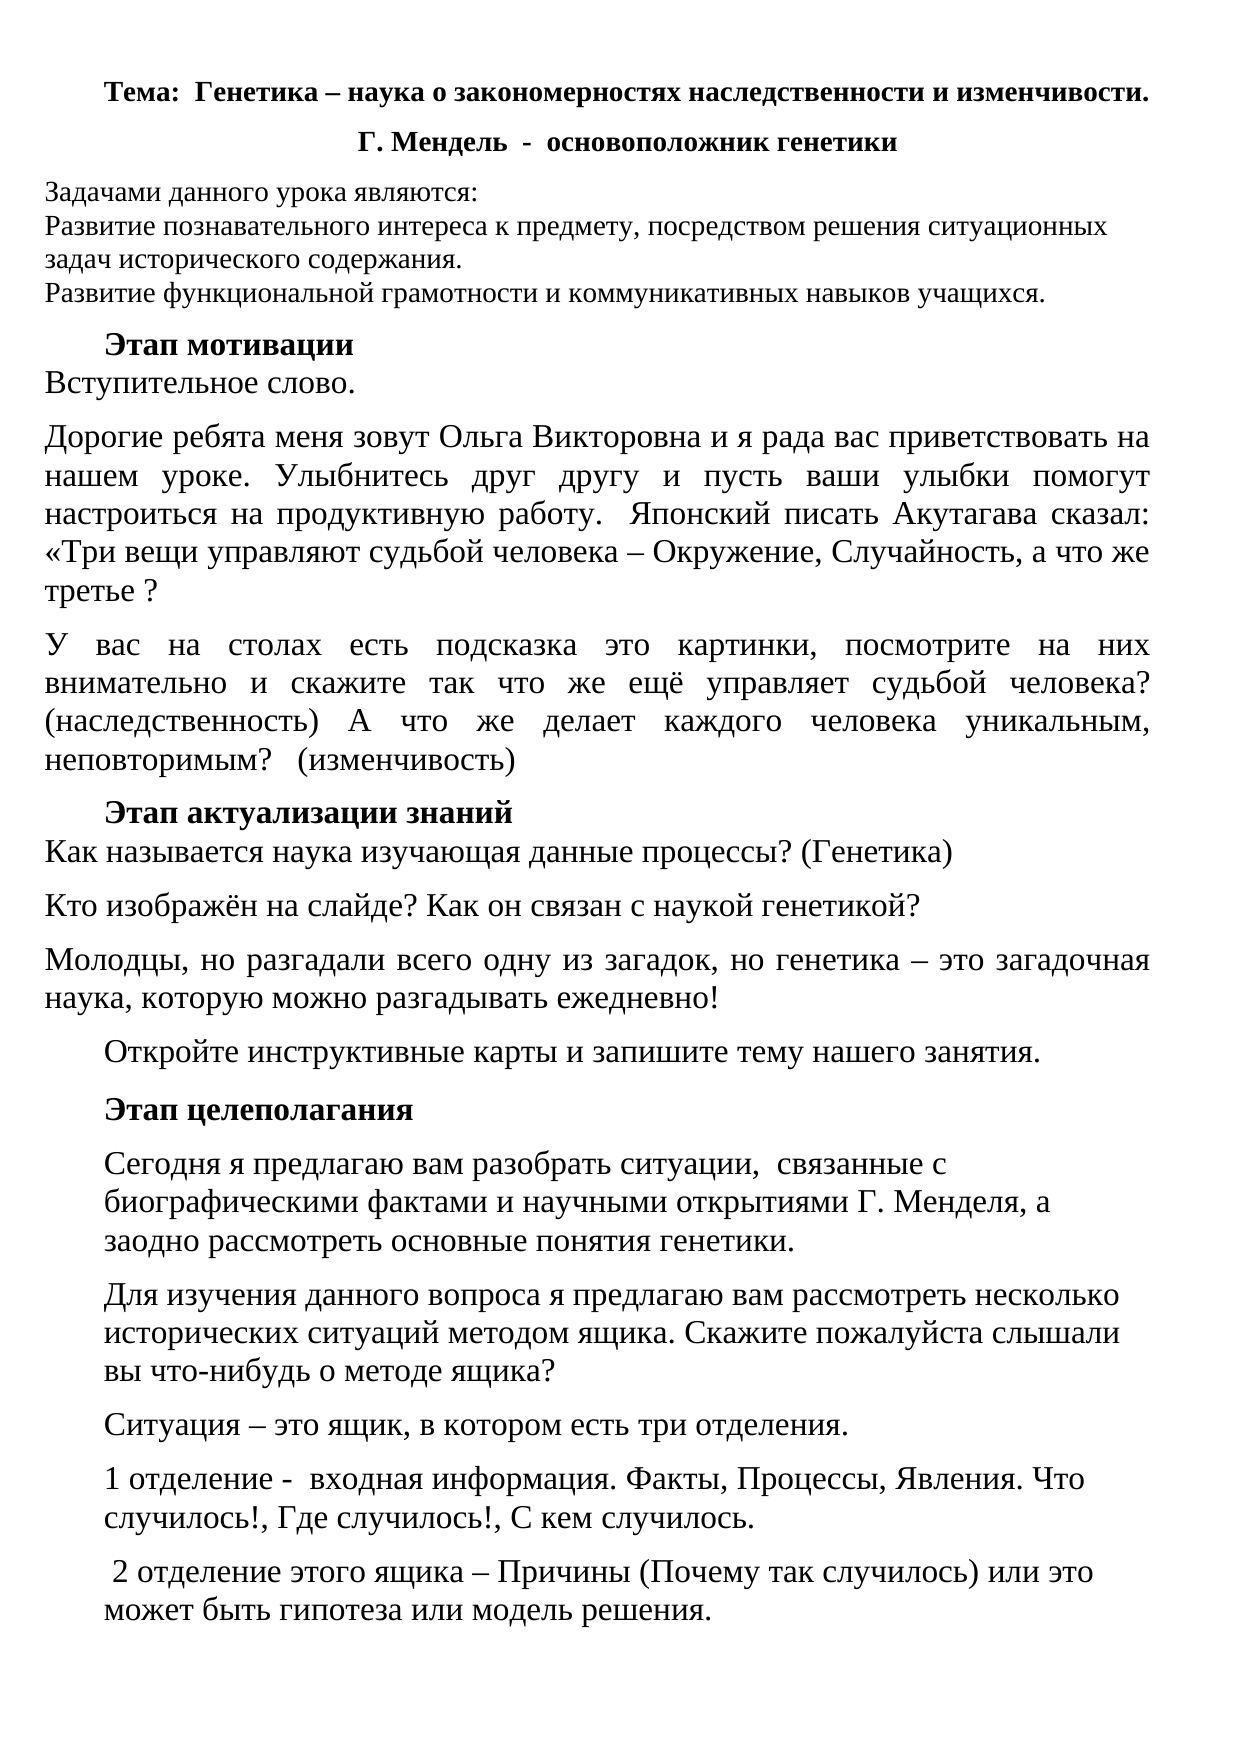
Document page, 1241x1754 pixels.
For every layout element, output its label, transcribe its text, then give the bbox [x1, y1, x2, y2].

text Откройте инструктивные карты и запишите тему нашего занятия. [103, 1031, 1152, 1070]
text Для изучения данного вопроса я предлагаю вам рассмотреть несколько исторических ситуаций методом ящика. Скажите пожалуйста слышали вы что-нибудь о методе ящика? [103, 1274, 1152, 1389]
text Задачами данного урока являются: [44, 174, 1152, 208]
text 1 отделение - входная информация. Факты, Процессы, Явления. Что случилось!, Где случилось!, С кем случилось. [103, 1458, 1152, 1535]
text Дорогие ребята меня зовут Ольга Викторовна и я рада вас приветствовать на нашем уроке. Улыбнитесь друг другу и пусть ваши улыбки помогут настроиться на продуктивную работу. Японский писать Акутагава сказал: «Три вещи управляют судьбой человека – Окружение, Случайность, а что же третье ? [44, 417, 1152, 608]
text Вступительное слово. [44, 363, 1152, 401]
text Этап мотивации [103, 324, 1152, 363]
text Ситуация – это ящик, в котором есть три отделения. [103, 1404, 1152, 1443]
text Молодцы, но разгадали всего одну из загадок, но генетика – это загадочная наука, которую можно разгадывать ежедневно! [44, 939, 1152, 1016]
text Тема: Генетика – наука о закономерностях наследственности и изменчивости. [103, 74, 1152, 107]
text Г. Мендель - основоположник генетики [103, 124, 1152, 158]
text Как называется наука изучающая данные процессы? (Генетика) [44, 831, 1152, 869]
text Кто изображён на слайде? Как он связан с наукой генетикой? [44, 885, 1152, 923]
text Этап целеполагания [103, 1089, 1152, 1128]
text Развитие функциональной грамотности и коммуникативных навыков учащихся. [44, 275, 1152, 309]
text У вас на столах есть подсказка это картинки, посмотрите на них внимательно и скажите так что же ещё управляет судьбой человека? (наследственность) А что же делает каждого человека уникальным, неповторимым? (изменчивость) [44, 624, 1152, 777]
text Развитие познавательного интереса к предмету, посредством решения ситуационных задач исторического содержания. [44, 208, 1152, 275]
text Этап актуализации знаний [103, 793, 1152, 831]
text Сегодня я предлагаю вам разобрать ситуации, связанные с биографическими фактами и научными открытиями Г. Менделя, а заодно рассмотреть основные понятия генетики. [103, 1143, 1152, 1258]
text 2 отделение этого ящика – Причины (Почему так случилось) или это может быть гипотеза или модель решения. [103, 1551, 1152, 1627]
